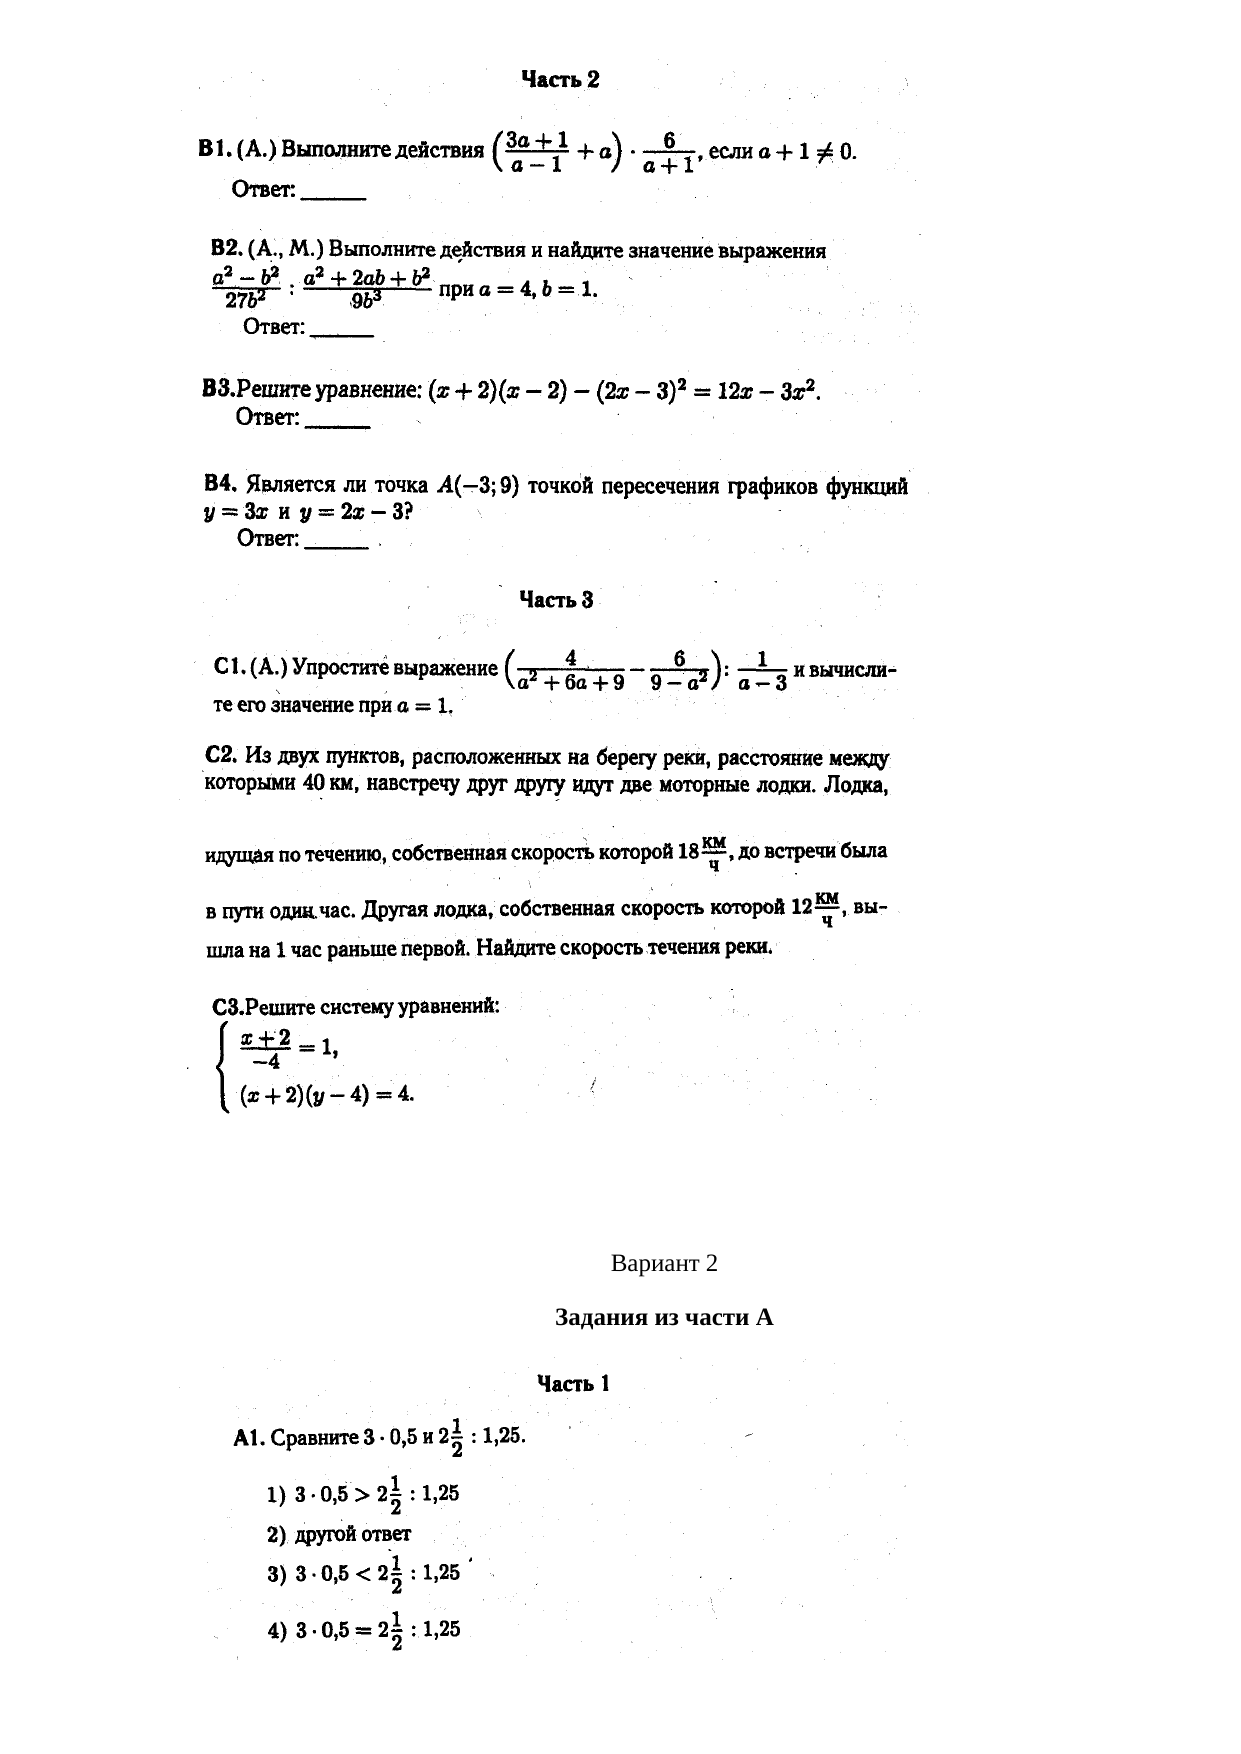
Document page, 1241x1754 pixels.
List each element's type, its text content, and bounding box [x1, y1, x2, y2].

text Вариант 2 [177, 1248, 1152, 1277]
picture [177, 459, 929, 557]
text Задания из части А [177, 1302, 1152, 1331]
picture [177, 744, 914, 801]
picture [177, 825, 912, 965]
picture [177, 368, 925, 435]
picture [177, 228, 928, 344]
picture [177, 58, 921, 203]
picture [177, 1356, 912, 1660]
picture [177, 581, 921, 720]
picture [177, 989, 921, 1116]
